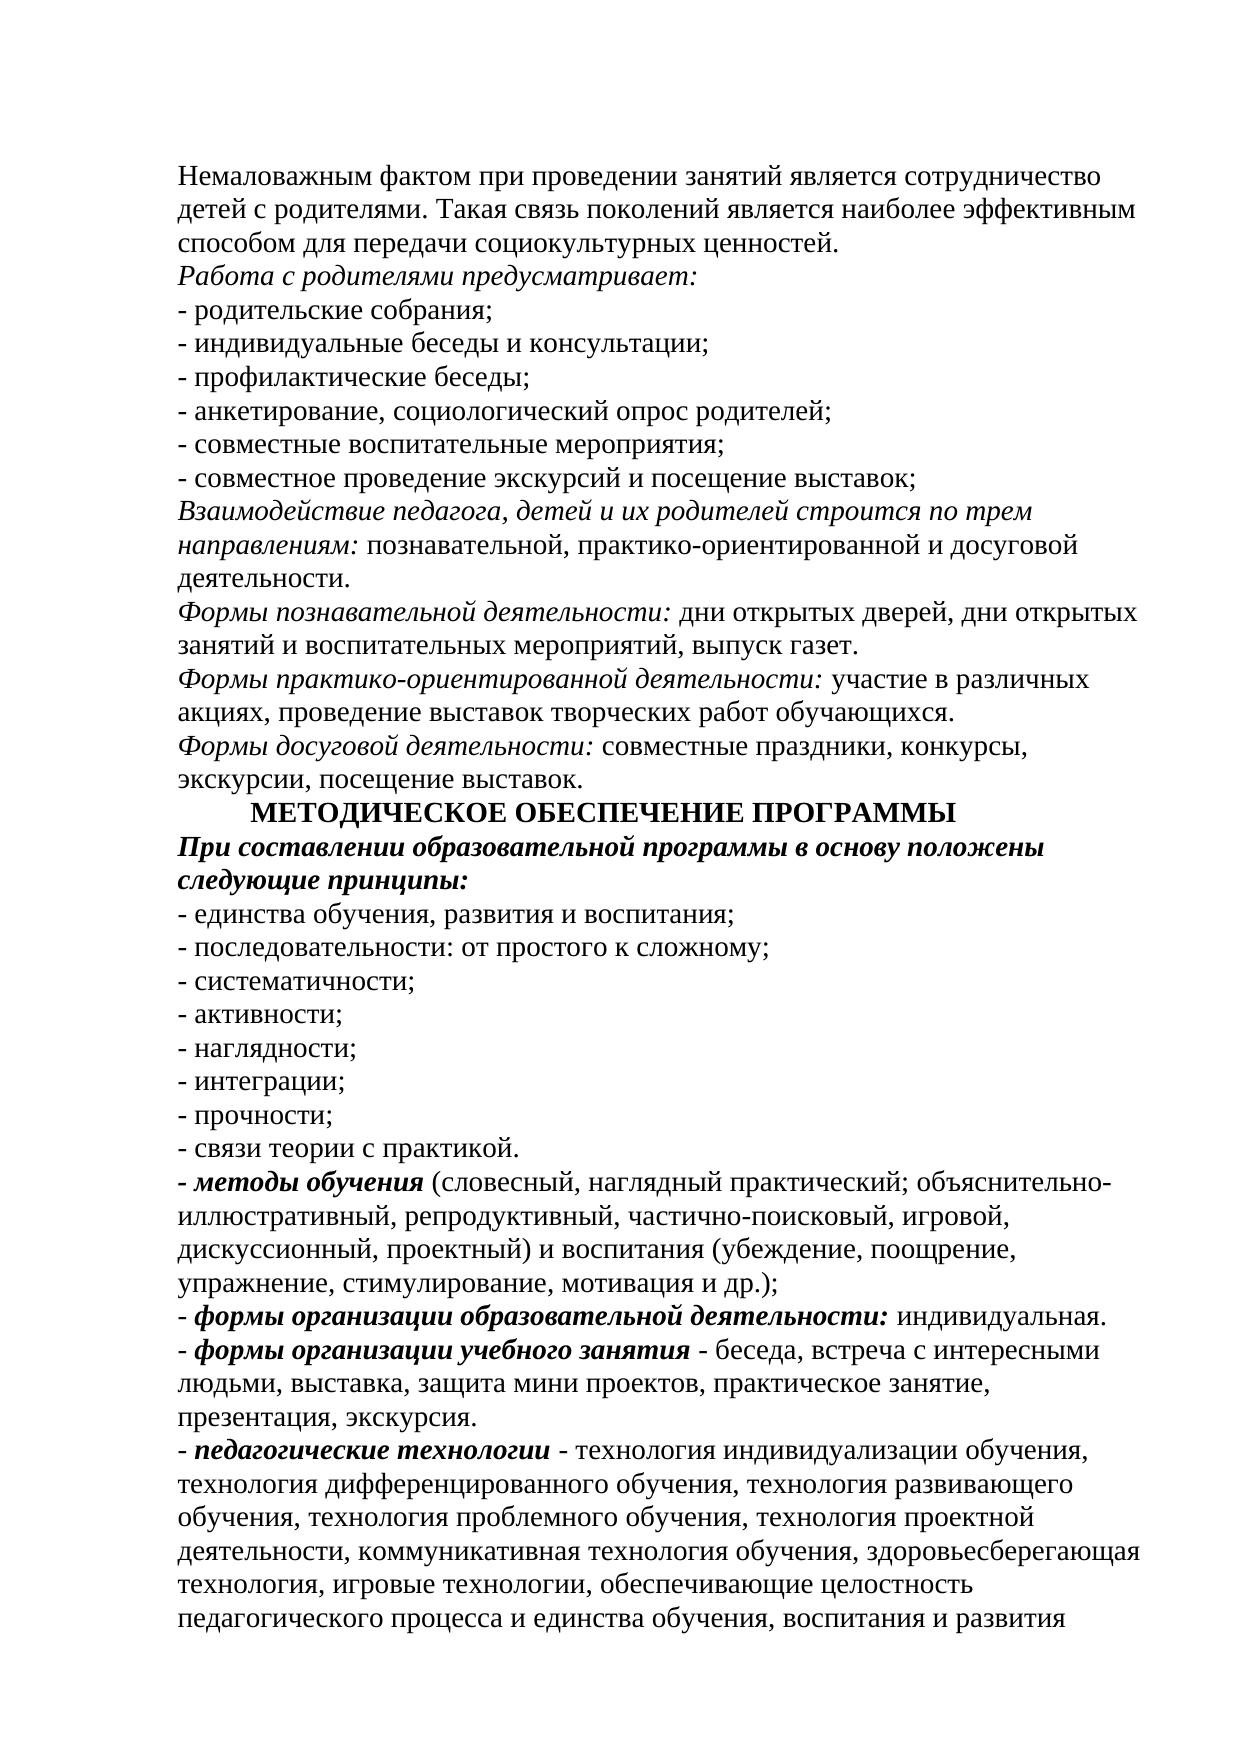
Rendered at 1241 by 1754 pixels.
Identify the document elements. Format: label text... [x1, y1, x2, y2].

text Формы познавательной деятельности: дни открытых дверей, дни открытых занятий и воспитательных мероприятий, выпуск газет. [177, 594, 1152, 661]
text Работа с родителями предусматривает: [177, 258, 1152, 292]
text - совместные воспитательные мероприятия; [177, 426, 1152, 460]
text - интеграции; [177, 1063, 1152, 1097]
text - анкетирование, социологический опрос родителей; [177, 393, 1152, 426]
text - связи теории с практикой. [177, 1131, 1152, 1164]
text При составлении образовательной программы в основу положены следующие принципы: [177, 829, 1152, 896]
text - систематичности; [177, 963, 1152, 996]
text - родительские собрания; [177, 292, 1152, 326]
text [177, 1432, 1152, 1634]
text - единства обучения, развития и воспитания; [177, 896, 1152, 929]
text - индивидуальные беседы и консультации; [177, 326, 1152, 359]
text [177, 158, 1152, 258]
text - совместное проведение экскурсий и посещение выставок; [177, 460, 1152, 493]
text - профилактические беседы; [177, 359, 1152, 393]
text МЕТОДИЧЕСКОЕ ОБЕСПЕЧЕНИЕ ПРОГРАММЫ [177, 795, 1152, 829]
text Формы досуговой деятельности: совместные праздники, конкурсы, экскурсии, посещение выставок. [177, 728, 1152, 795]
text - активности; [177, 996, 1152, 1030]
text - наглядности; [177, 1030, 1152, 1063]
text - формы организации учебного занятия - беседа, встреча с интересными людьми, выставка, защита мини проектов, практическое занятие, презентация, экскурсия. [177, 1332, 1152, 1432]
text Формы практико-ориентированной деятельности: участие в различных акциях, проведение выставок творческих работ обучающихся. [177, 661, 1152, 728]
text Взаимодействие педагога, детей и их родителей строится по трем направлениям: познавательной, практико-ориентированной и досуговой деятельности. [177, 493, 1152, 594]
text - методы обучения (словесный, наглядный практический; объяснительно-иллюстративный, репродуктивный, частично-поисковый, игровой, дискуссионный, проектный) и воспитания (убеждение, поощрение, упражнение, стимулирование, мотивация и др.); [177, 1164, 1152, 1298]
text - формы организации образовательной деятельности: индивидуальная. [177, 1298, 1152, 1332]
text - прочности; [177, 1097, 1152, 1131]
text - последовательности: от простого к сложному; [177, 929, 1152, 963]
